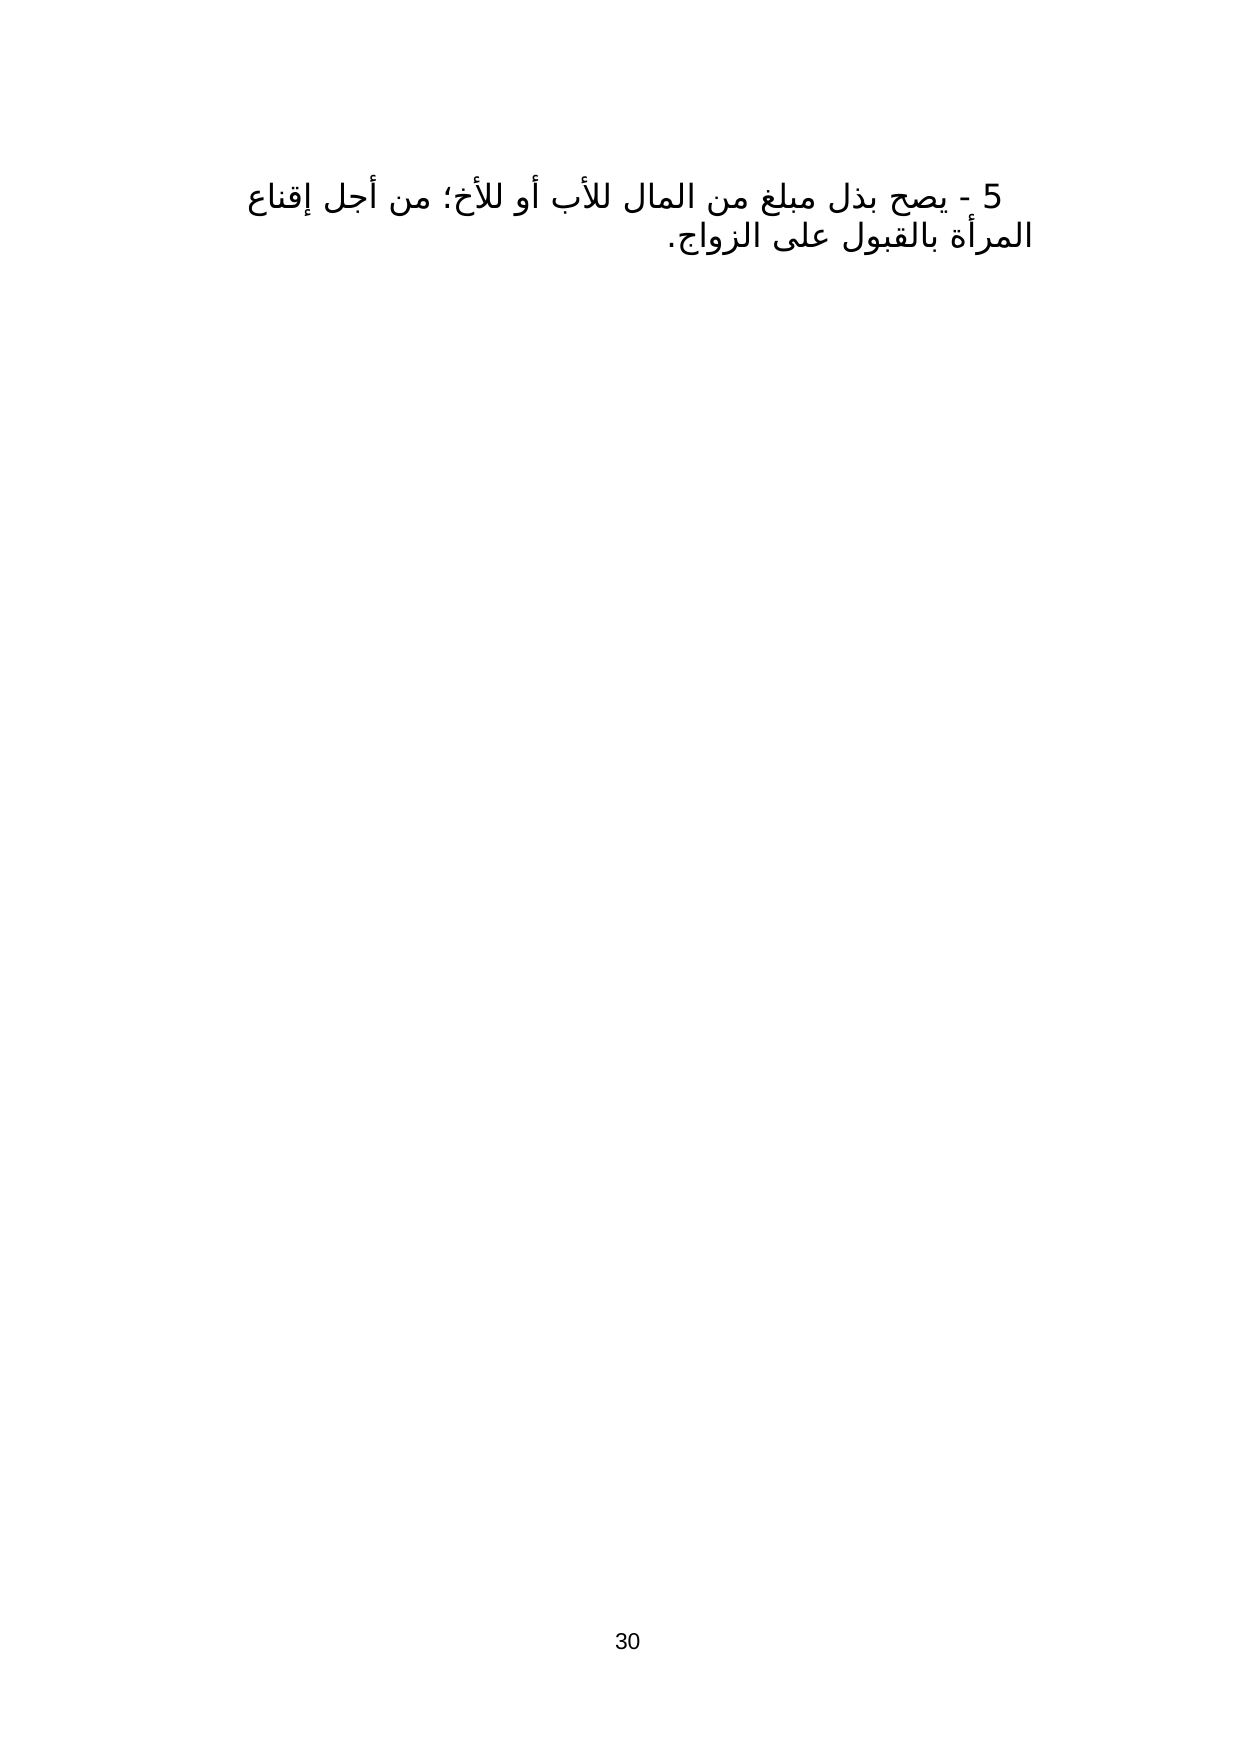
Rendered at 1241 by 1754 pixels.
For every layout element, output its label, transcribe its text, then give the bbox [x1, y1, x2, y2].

text 5 - يصح بذل مبلغ من المال للأب أو للأخ؛ من أجل إقناع المرأة بالقبول على الزواج. [222, 177, 1033, 255]
